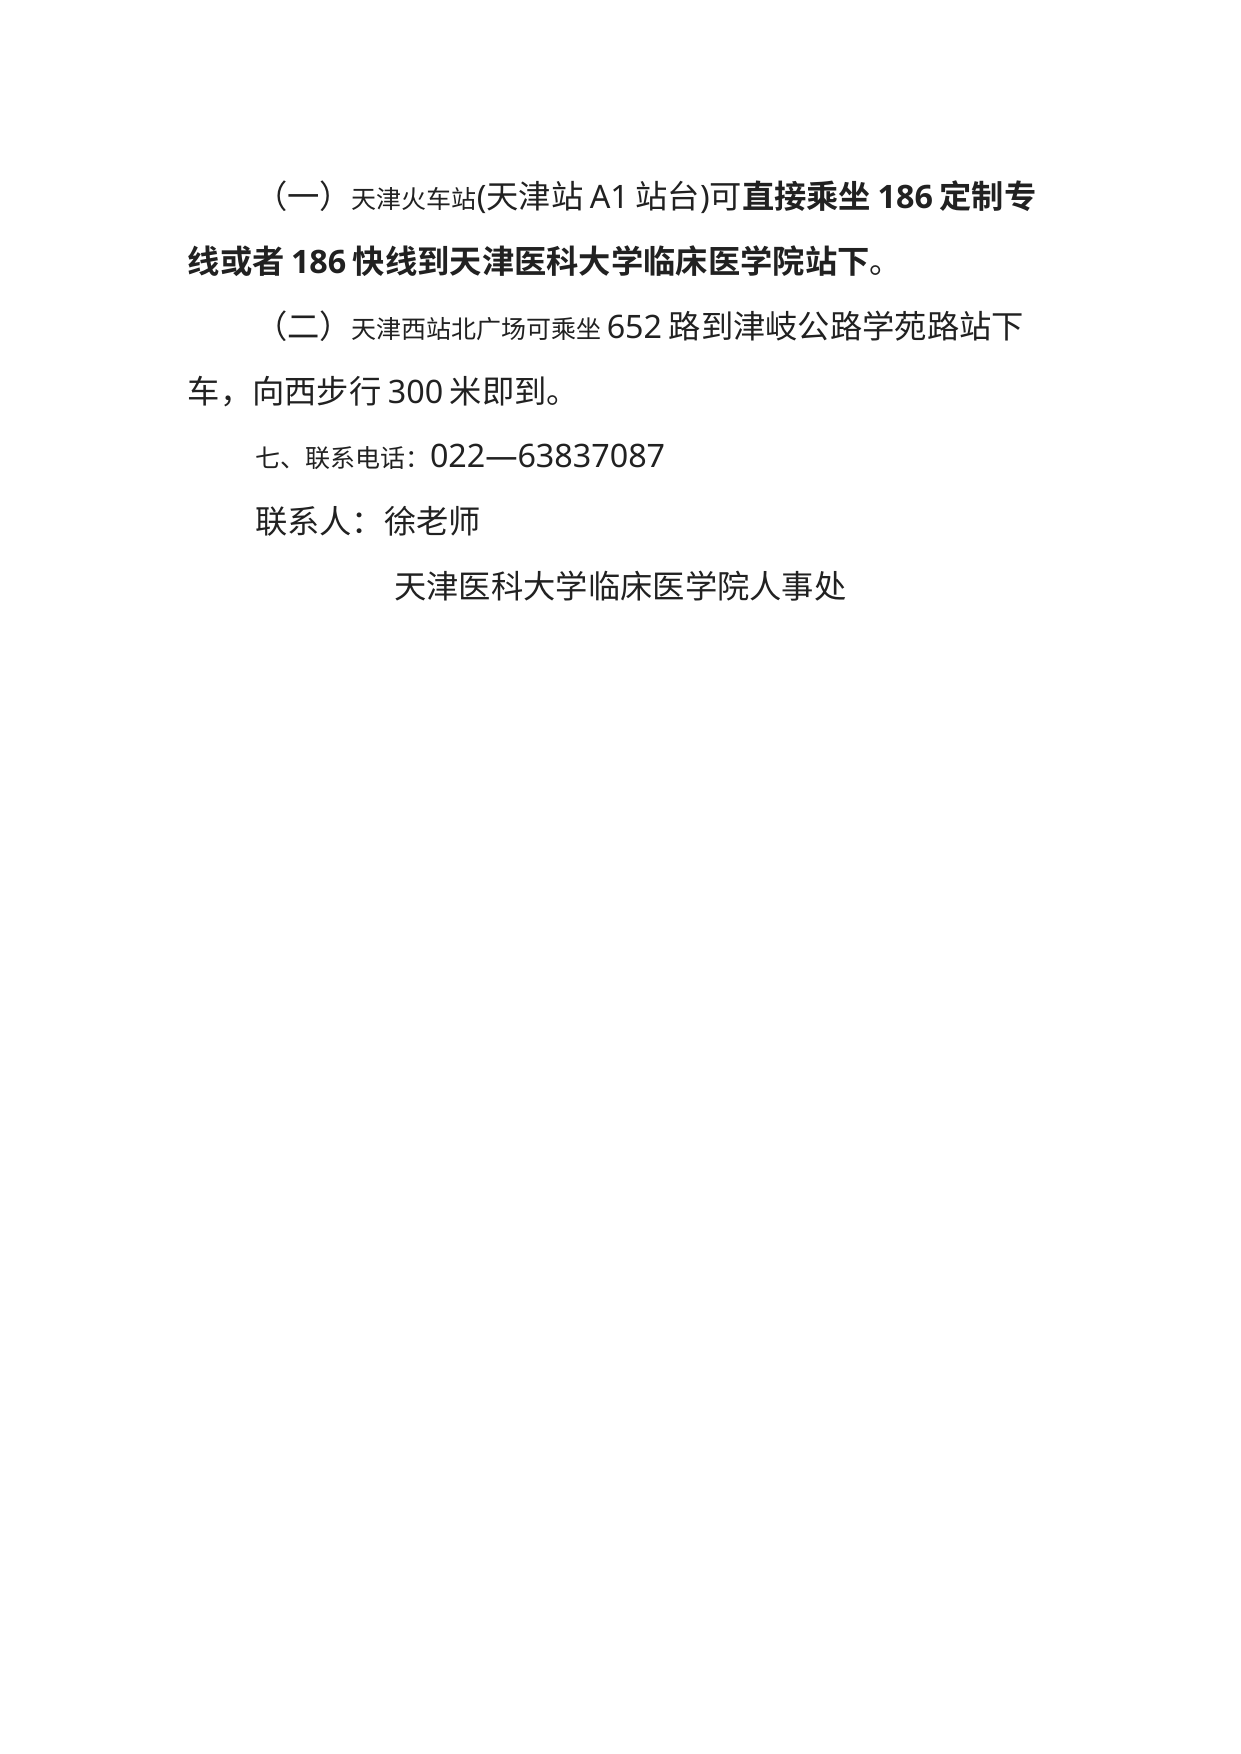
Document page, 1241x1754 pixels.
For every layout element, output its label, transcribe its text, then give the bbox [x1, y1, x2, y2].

text 天津医科大学临床医学院人事处 [187, 552, 1053, 617]
text 联系人：徐老师 [187, 487, 1053, 552]
text 七、联系电话：022—63837087 [187, 422, 1053, 487]
text （二）天津西站北广场可乘坐652路到津岐公路学苑路站下车，向西步行300米即到。 [187, 292, 1053, 422]
text （一）天津火车站(天津站A1站台)可直接乘坐186定制专线或者186快线到天津医科大学临床医学院站下。 [187, 162, 1053, 292]
